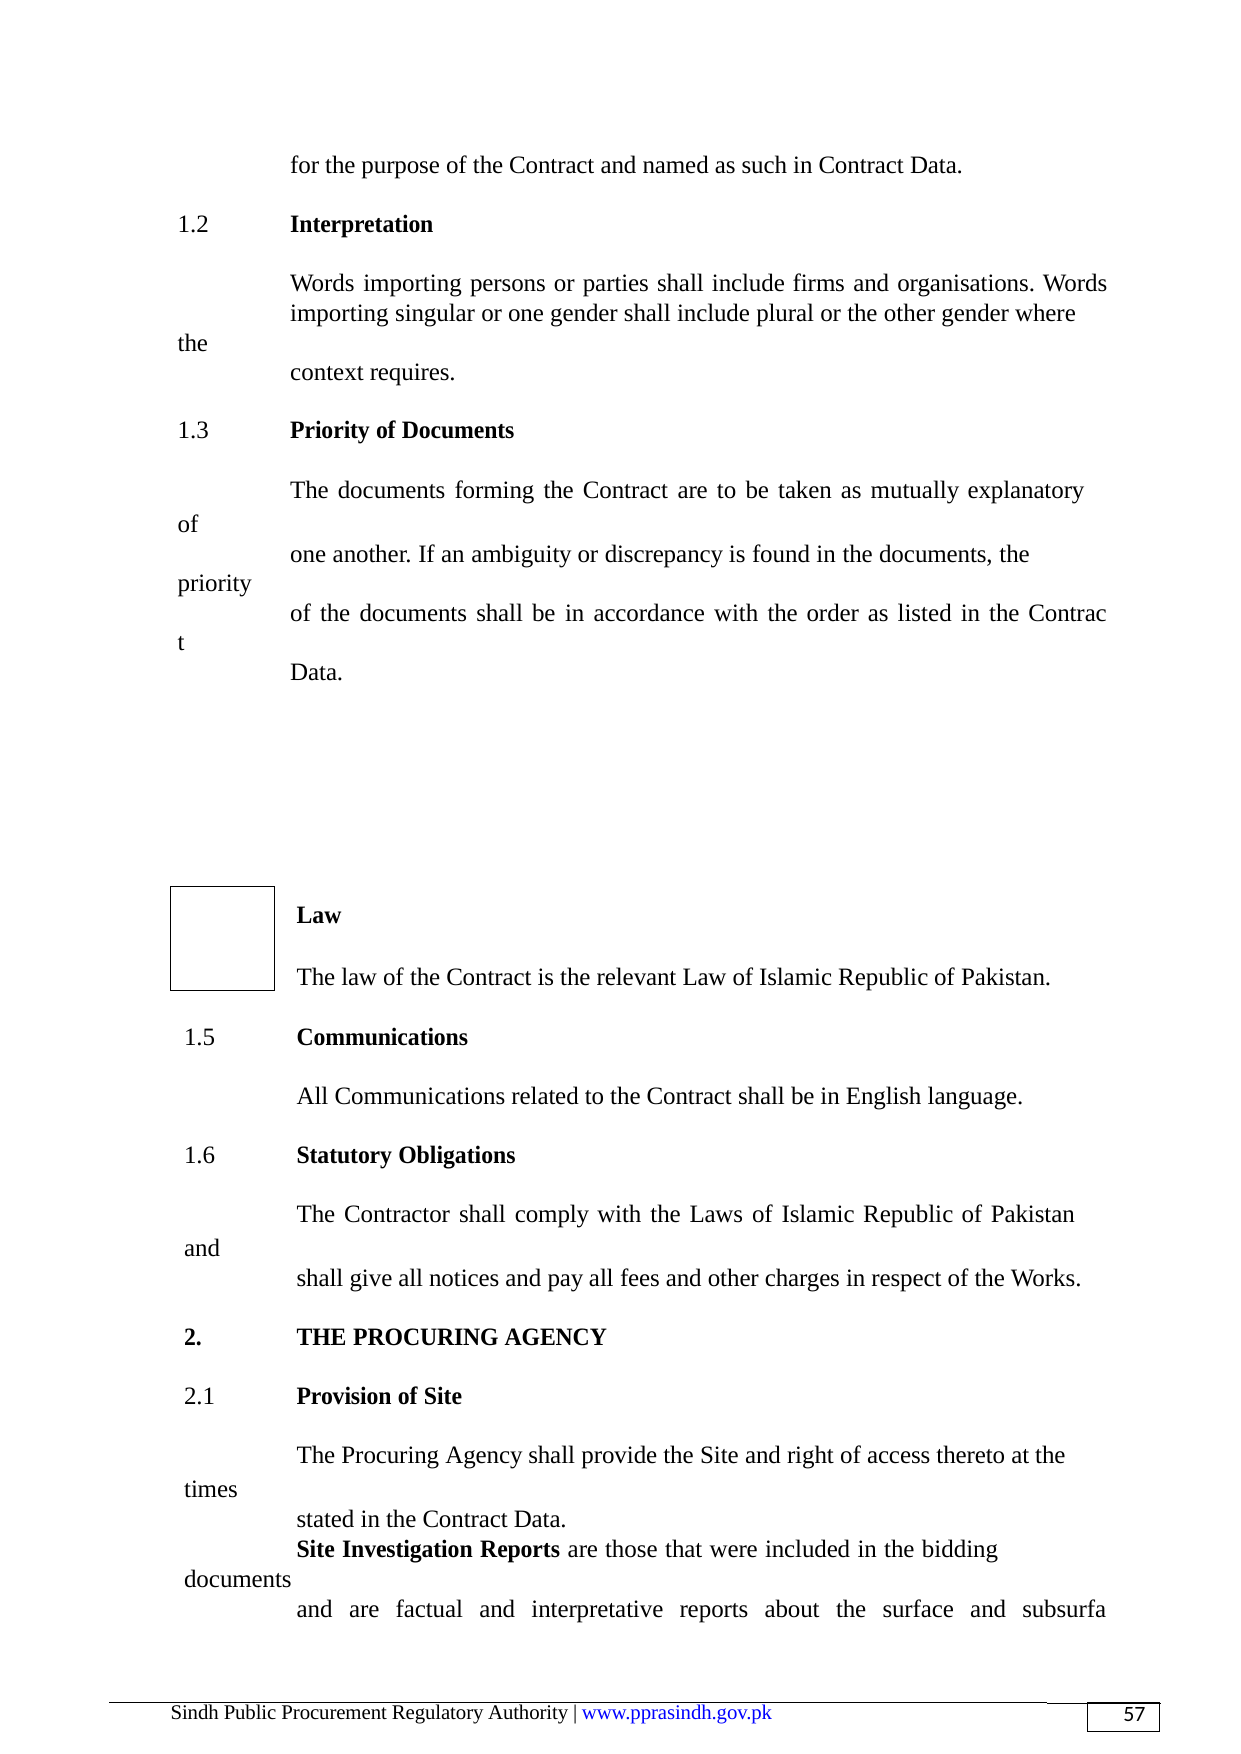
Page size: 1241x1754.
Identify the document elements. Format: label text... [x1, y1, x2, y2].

text The Procuring Agency shall provide the Site and right of access thereto at the times [184, 1436, 1107, 1504]
text 2. THE PROCURING AGENCY [184, 1318, 1107, 1352]
text for the purpose of the Contract and named as such in Contract Data. [177, 150, 1107, 179]
text Site Investigation Reports are those that were included in the bidding documents [184, 1534, 1107, 1594]
text The documents forming the Contract are to be taken as mutually explanatory of [177, 471, 1107, 539]
text The Contractor shall comply with the Laws of Islamic Republic of Pakistan and [184, 1195, 1107, 1263]
text Words importing persons or parties shall include firms and organisations. Words [177, 264, 1107, 298]
text shall give all notices and pay all fees and other charges in respect of the Works. [184, 1263, 1107, 1293]
text one another. If an ambiguity or discrepancy is found in the documents, the priority [177, 539, 1107, 598]
text stated in the Contract Data. [184, 1504, 1107, 1534]
text The law of the Contract is the relevant Law of Islamic Republic of Pakistan. [184, 958, 1107, 992]
text context requires. [177, 357, 1107, 386]
text Data. [177, 657, 1107, 686]
text 1.2 Interpretation [177, 204, 1107, 239]
text importing singular or one gender shall include plural or the other gender where the [177, 298, 1107, 357]
text of the documents shall be in accordance with the order as listed in the Contract [177, 598, 1107, 657]
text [184, 1594, 1107, 1623]
text 1.3 Priority of Documents [177, 411, 1107, 446]
text 1.5 Communications [184, 1017, 1107, 1052]
text 1.6 Statutory Obligations [184, 1136, 1107, 1170]
text All Communications related to the Contract shall be in English language. [184, 1077, 1107, 1111]
text 1.4 Law [275, 886, 1107, 933]
text 2.1 Provision of Site [184, 1377, 1107, 1411]
